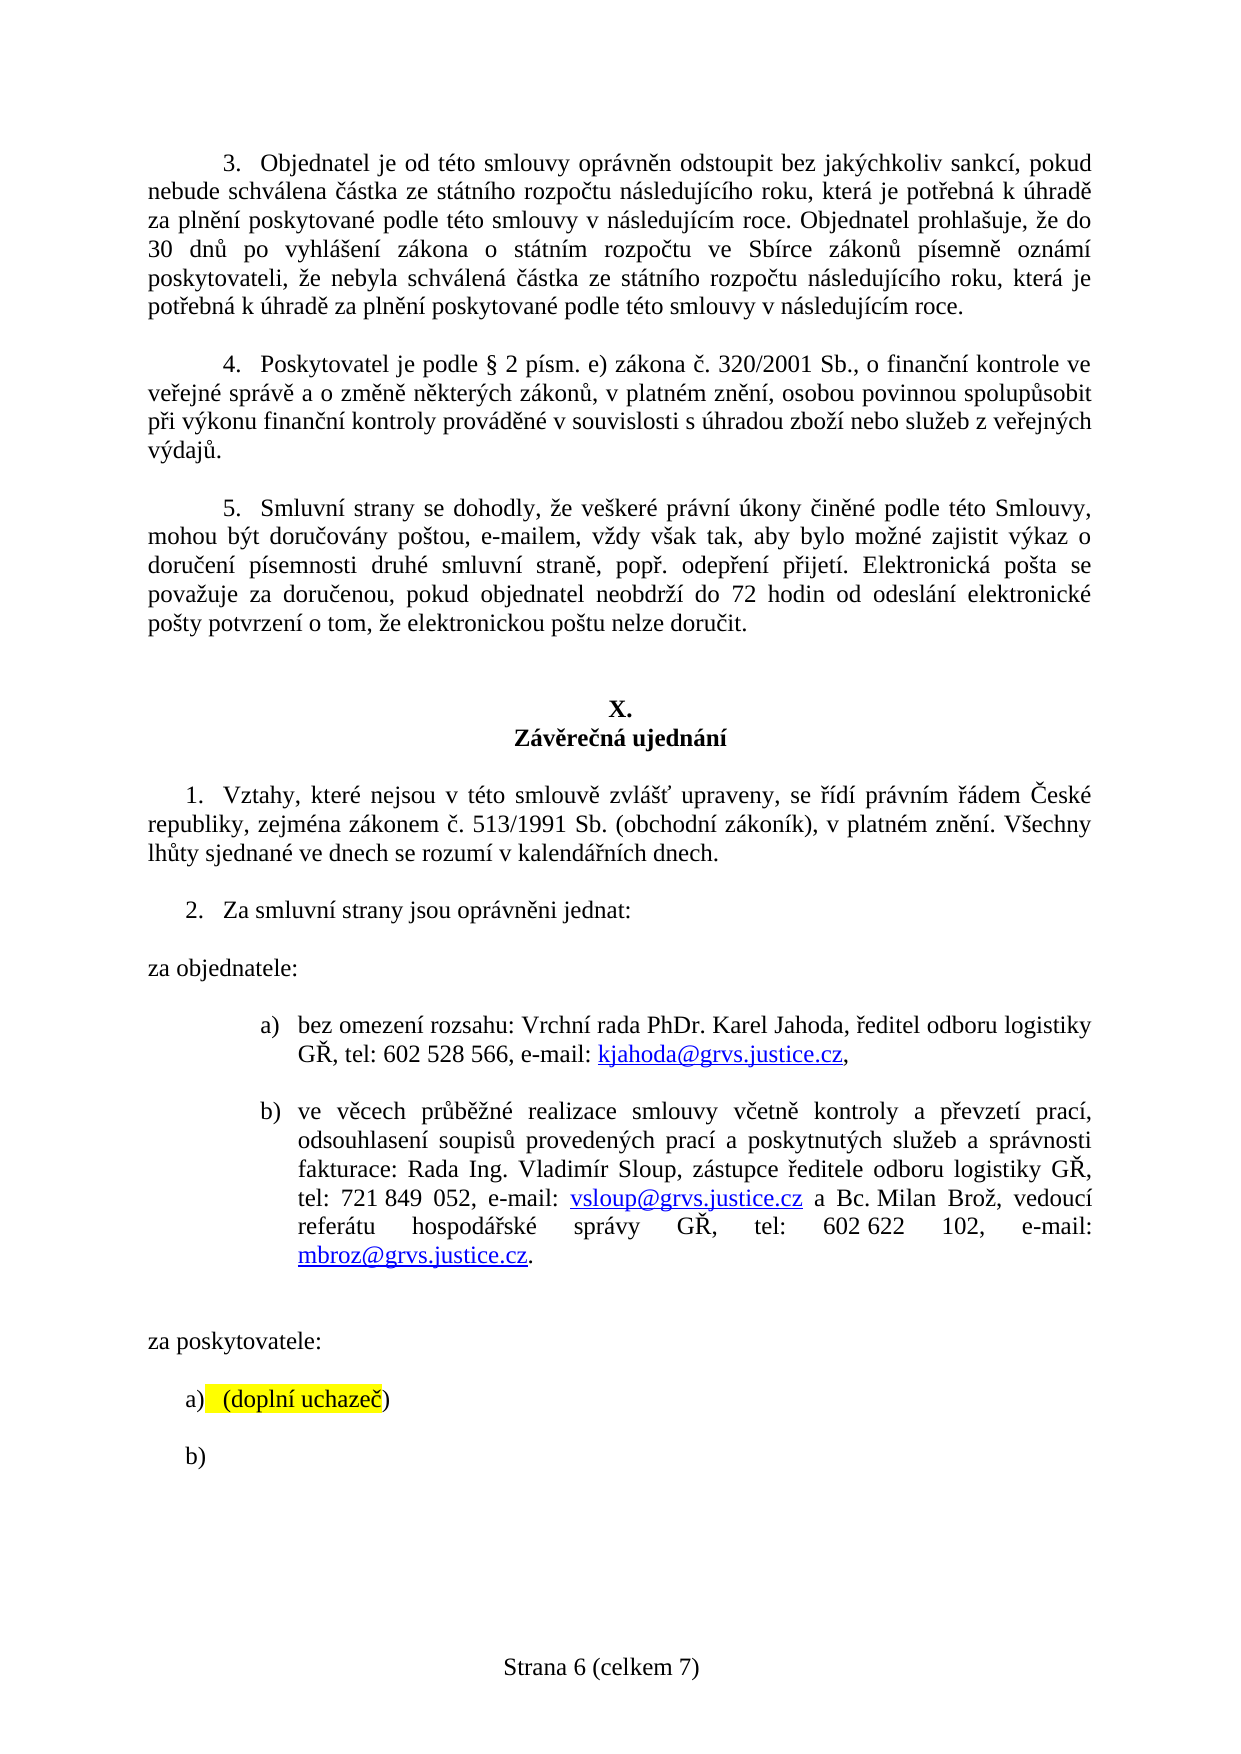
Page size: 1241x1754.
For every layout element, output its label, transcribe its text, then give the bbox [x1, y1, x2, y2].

list bez omezení rozsahu: Vrchní rada PhDr. Karel Jahoda, ředitel odboru logistiky GŘ, tel: 602 528 566, e-mail: kjahoda@grvs.justice.cz, [260, 1010, 1093, 1068]
list Za smluvní strany jsou oprávněni jednat: [148, 895, 1093, 924]
list Vztahy, které nejsou v této smlouvě zvlášť upraveny, se řídí právním řádem České republiky, zejména zákonem č. 513/1991 Sb. (obchodní zákoník), v platném znění. Všechny lhůty sjednané ve dnech se rozumí v kalendářních dnech. [148, 780, 1093, 866]
list ve věcech průběžné realizace smlouvy včetně kontroly a převzetí prací, odsouhlasení soupisů provedených prací a poskytnutých služeb a správnosti fakturace: Rada Ing. Vladimír Sloup, zástupce ředitele odboru logistiky GŘ, tel: 721 849 052, e-mail: vsloup@grvs.justice.cz a Bc. Milan Brož, vedoucí referátu hospodářské správy GŘ, tel: 602 622 102, e-mail: mbroz@grvs.justice.cz. [260, 1096, 1093, 1269]
list (doplní uchazeč) [382, 1384, 1093, 1413]
list Smluvní strany se dohodly, že veškeré právní úkony činěné podle této Smlouvy, mohou být doručovány poštou, e-mailem, vždy však tak, aby bylo možné zajistit výkaz o doručení písemnosti druhé smluvní straně, popř. odepření přijetí. Elektronická pošta se považuje za doručenou, pokud objednatel neobdrží do 72 hodin od odeslání elektronické pošty potvrzení o tom, že elektronickou poštu nelze doručit. [148, 493, 1093, 636]
list (doplní uchazeč) [148, 1384, 205, 1413]
text za objednatele: [148, 953, 1093, 981]
list Poskytovatel je podle § 2 písm. e) zákona č. 320/2001 Sb., o finanční kontrole ve veřejné správě a o změně některých zákonů, v platném znění, osobou povinnou spolupůsobit při výkonu finanční kontroly prováděné v souvislosti s úhradou zboží nebo služeb z veřejných výdajů. [148, 349, 1093, 464]
text Závěrečná ujednání [148, 723, 1093, 751]
list Objednatel je od této smlouvy oprávněn odstoupit bez jakýchkoliv sankcí, pokud nebude schválena částka ze státního rozpočtu následujícího roku, která je potřebná k úhradě za plnění poskytované podle této smlouvy v následujícím roce. Objednatel prohlašuje, že do 30 dnů po vyhlášení zákona o státním rozpočtu ve Sbírce zákonů písemně oznámí poskytovateli, že nebyla schválená částka ze státního rozpočtu následujícího roku, která je potřebná k úhradě za plnění poskytované podle této smlouvy v následujícím roce. [148, 148, 1093, 320]
text X. [148, 694, 1093, 723]
text za poskytovatele: [148, 1326, 1093, 1355]
